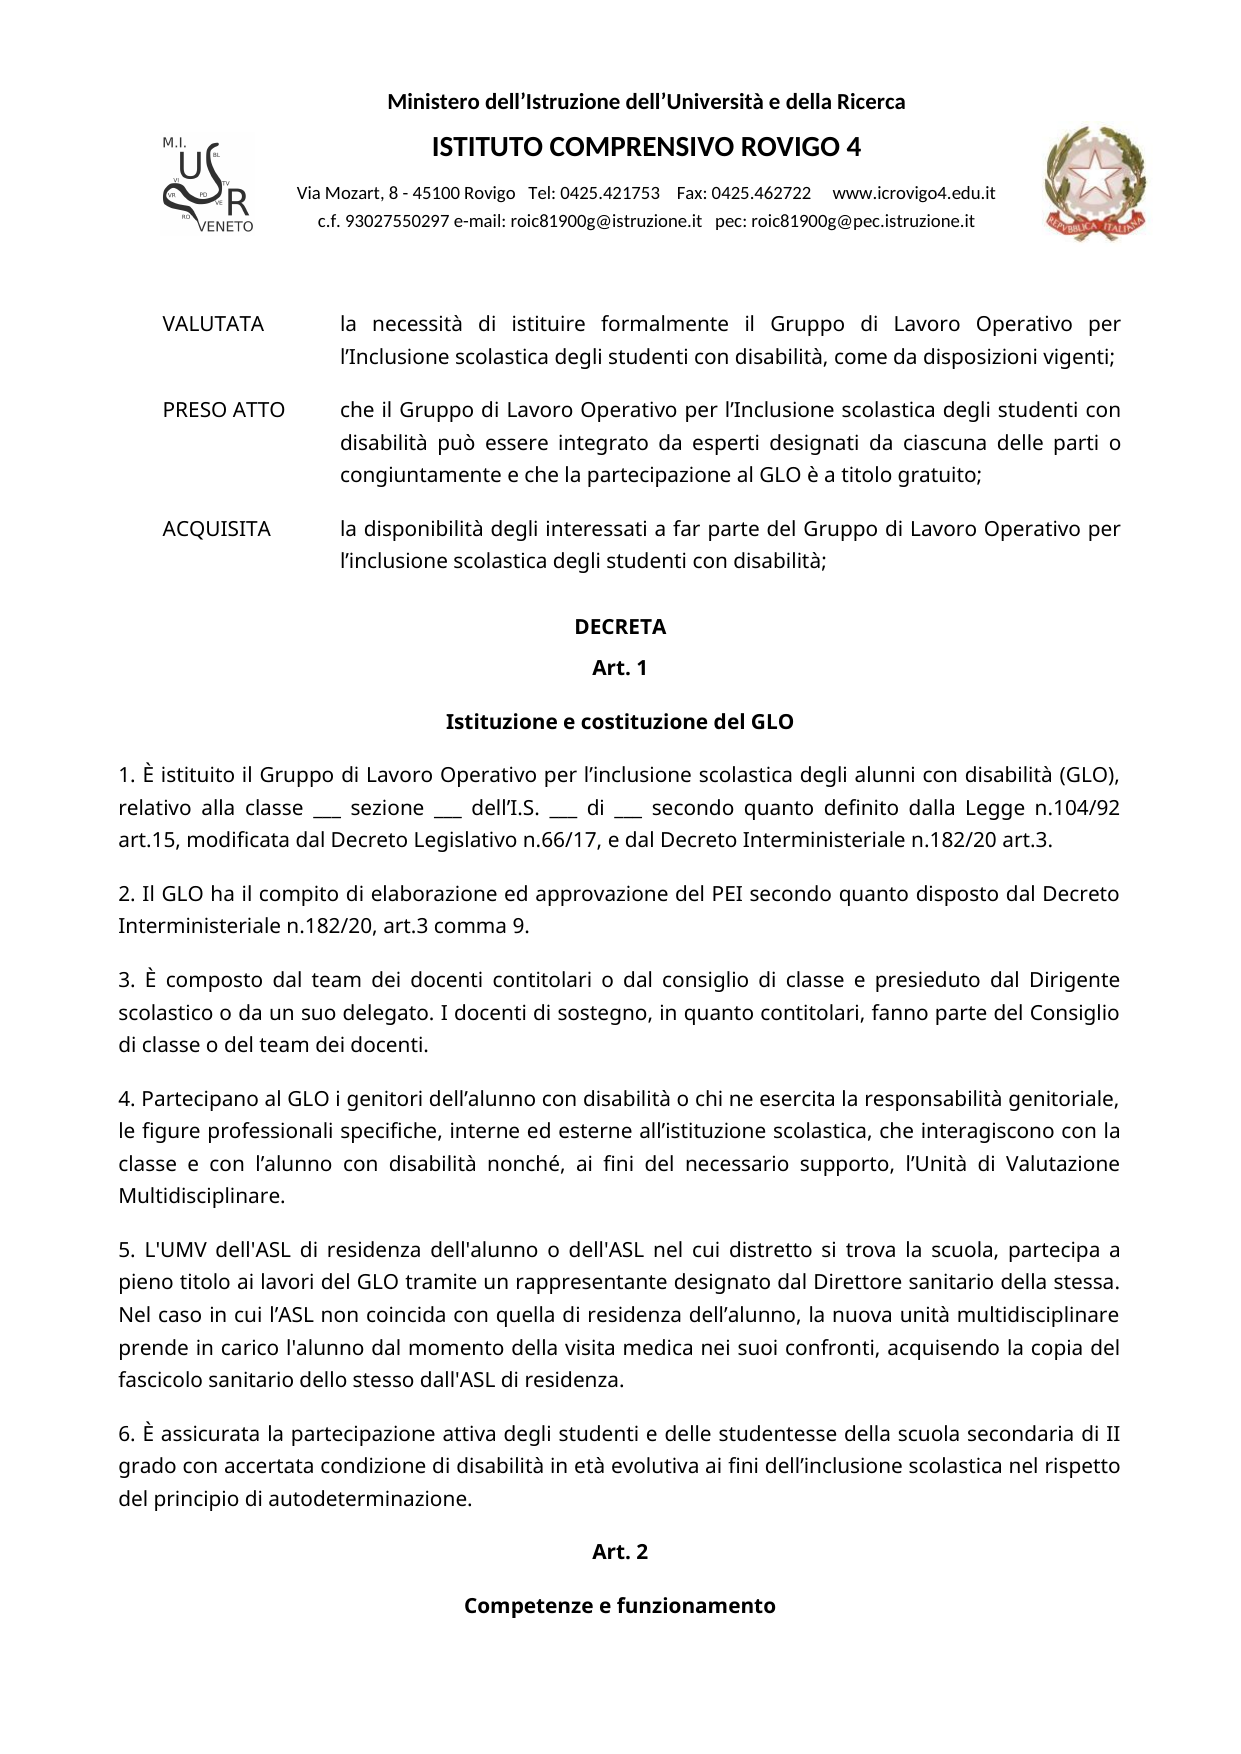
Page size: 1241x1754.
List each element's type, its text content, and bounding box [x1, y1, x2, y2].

text PRESO ATTO che il Gruppo di Lavoro Operativo per l’Inclusione scolastica degli studenti con disabilità può essere integrato da esperti designati da ciascuna delle parti o congiuntamente e che la partecipazione al GLO è a titolo gratuito; [162, 395, 1122, 489]
text 3. È composto dal team dei docenti contitolari o dal consiglio di classe e presieduto dal Dirigente scolastico o da un suo delegato. I docenti di sostegno, in quanto contitolari, fanno parte del Consiglio di classe o del team dei docenti. [118, 965, 1122, 1059]
text Art. 2 [118, 1537, 1122, 1566]
text VALUTATA la necessità di istituire formalmente il Gruppo di Lavoro Operativo per l’Inclusione scolastica degli studenti con disabilità, come da disposizioni vigenti; [162, 309, 1122, 370]
text 5. L'UMV dell'ASL di residenza dell'alunno o dell'ASL nel cui distretto si trova la scuola, partecipa a pieno titolo ai lavori del GLO tramite un rappresentante designato dal Direttore sanitario della stessa. Nel caso in cui l’ASL non coincida con quella di residenza dell’alunno, la nuova unità multidisciplinare prende in carico l'alunno dal momento della visita medica nei suoi confronti, acquisendo la copia del fascicolo sanitario dello stesso dall'ASL di residenza. [118, 1235, 1122, 1394]
text 4. Partecipano al GLO i genitori dell’alunno con disabilità o chi ne esercita la responsabilità genitoriale, le figure professionali specifiche, interne ed esterne all’istituzione scolastica, che interagiscono con la classe e con l’alunno con disabilità nonché, ai fini del necessario supporto, l’Unità di Valutazione Multidisciplinare. [118, 1084, 1122, 1210]
text DECRETA [118, 612, 1122, 641]
text Competenze e funzionamento [118, 1591, 1122, 1619]
text 6. È assicurata la partecipazione attiva degli studenti e delle studentesse della scuola secondaria di II grado con accertata condizione di disabilità in età evolutiva ai fini dell’inclusione scolastica nel rispetto del principio di autodeterminazione. [118, 1419, 1122, 1512]
picture [159, 132, 255, 236]
text Istituzione e costituzione del GLO [118, 707, 1122, 735]
text Art. 1 [118, 653, 1122, 682]
picture [1041, 121, 1153, 247]
text 1. È istituito il Gruppo di Lavoro Operativo per l’inclusione scolastica degli alunni con disabilità (GLO), relativo alla classe ___ sezione ___ dell’I.S. ___ di ___ secondo quanto definito dalla Legge n.104/92 art.15, modificata dal Decreto Legislativo n.66/17, e dal Decreto Interministeriale n.182/20 art.3. [118, 760, 1122, 854]
text 2. Il GLO ha il compito di elaborazione ed approvazione del PEI secondo quanto disposto dal Decreto Interministeriale n.182/20, art.3 comma 9. [118, 879, 1122, 940]
text ACQUISITA la disponibilità degli interessati a far parte del Gruppo di Lavoro Operativo per l’inclusione scolastica degli studenti con disabilità; [162, 514, 1122, 575]
